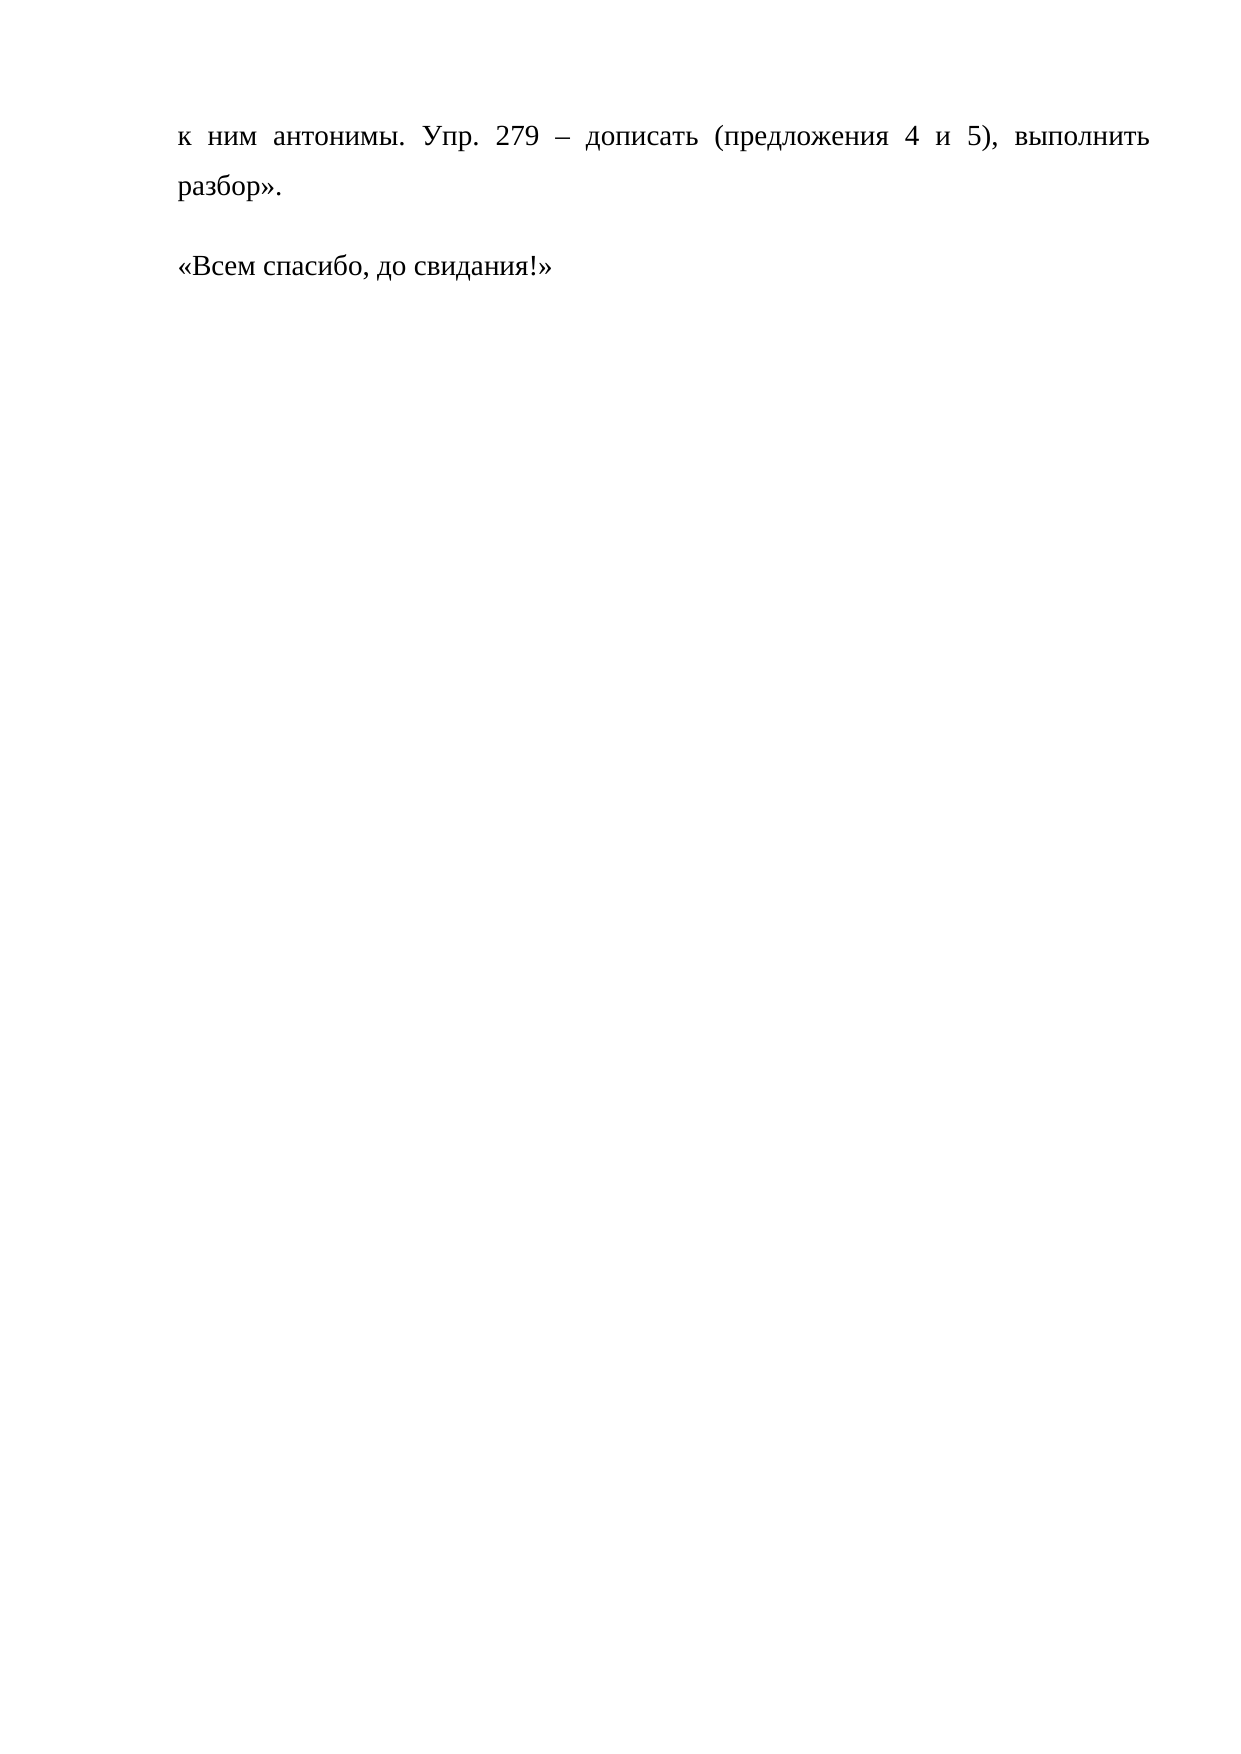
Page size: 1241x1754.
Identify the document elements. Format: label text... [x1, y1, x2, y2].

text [177, 118, 1152, 202]
text «Всем спасибо, до свидания!» [177, 248, 1152, 281]
